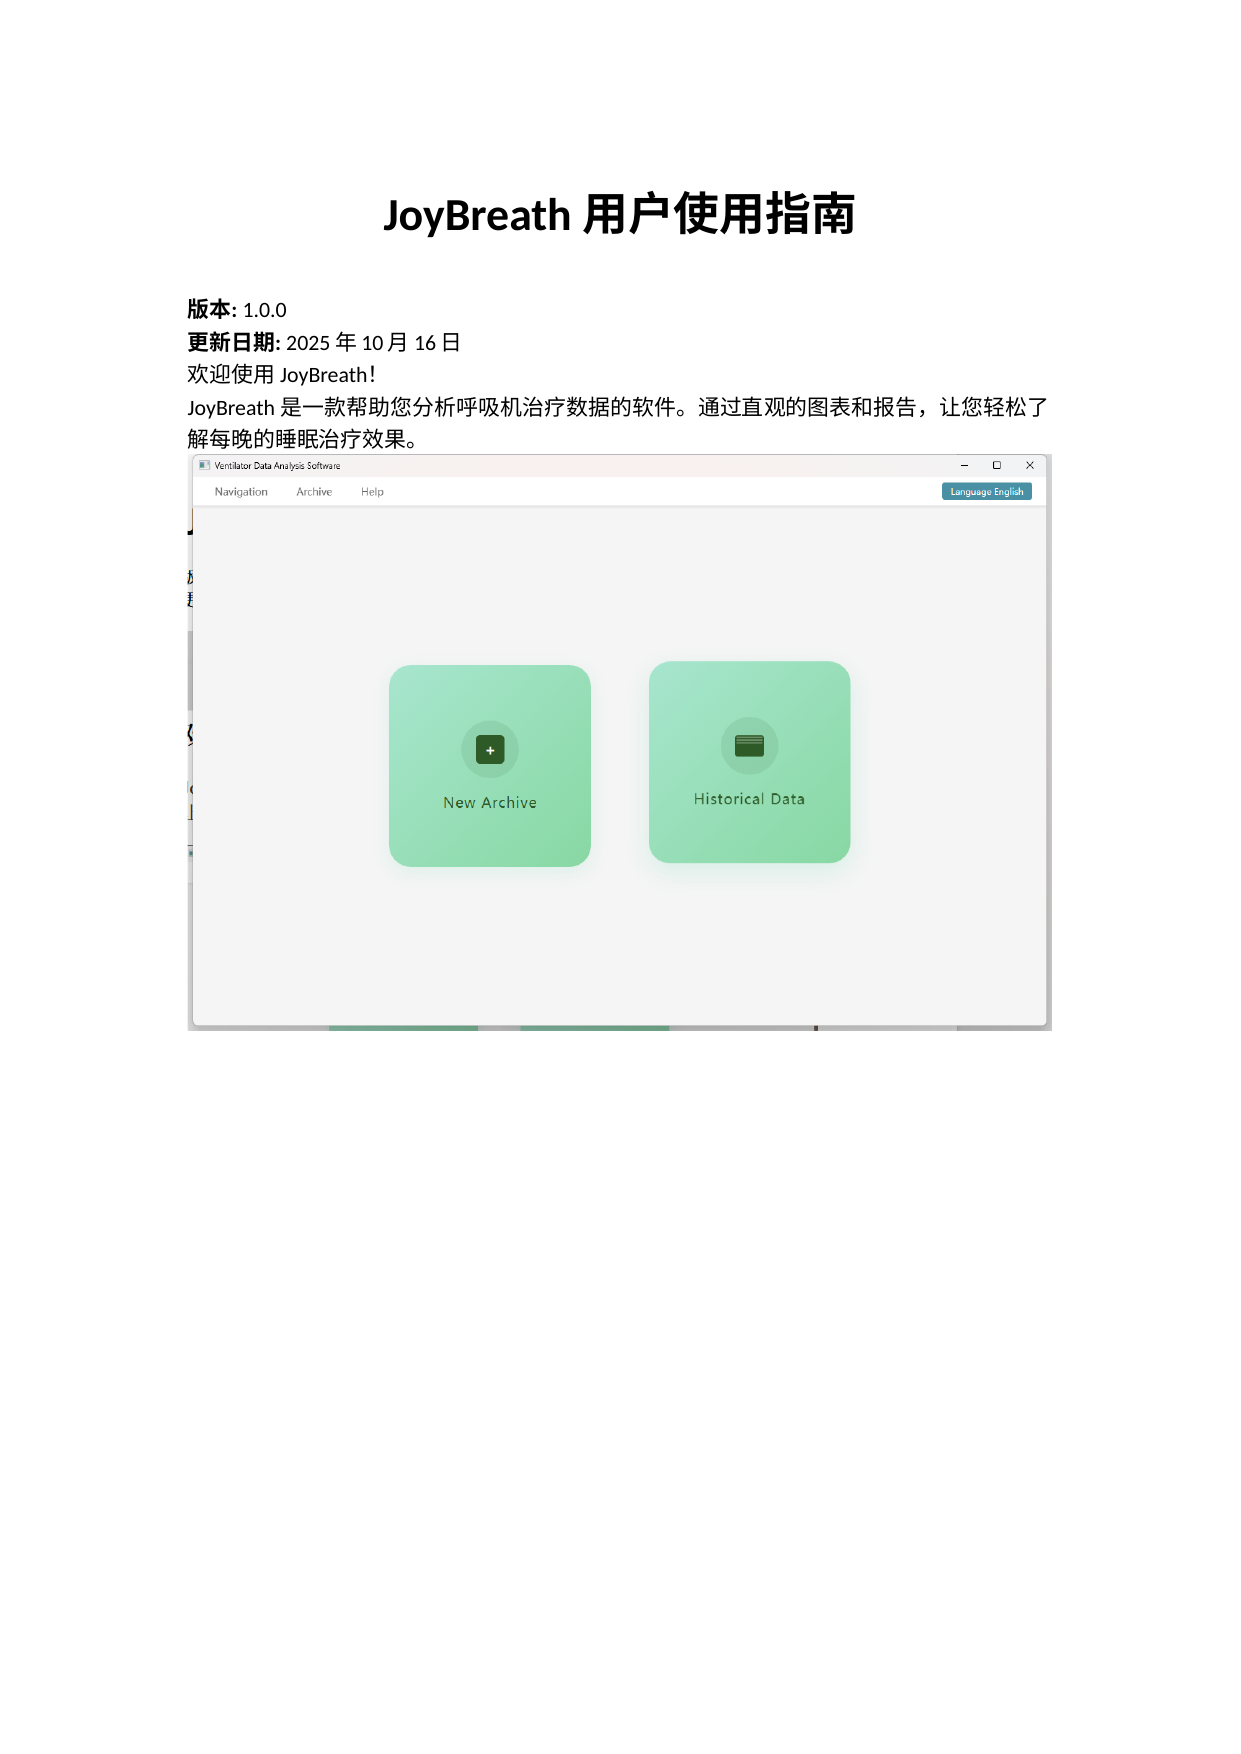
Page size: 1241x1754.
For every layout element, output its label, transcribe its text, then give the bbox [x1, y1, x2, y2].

text JoyBreath 用户使用指南 [187, 162, 1053, 259]
picture [187, 454, 1052, 1031]
text JoyBreath 是一款帮助您分析呼吸机治疗数据的软件。通过直观的图表和报告，让您轻松了解每晚的睡眠治疗效果。 [187, 389, 1053, 454]
text 欢迎使用 JoyBreath！ [187, 357, 1053, 389]
text 更新日期: 2025年10月16日 [187, 324, 1053, 357]
text 版本: 1.0.0 [187, 292, 1053, 324]
